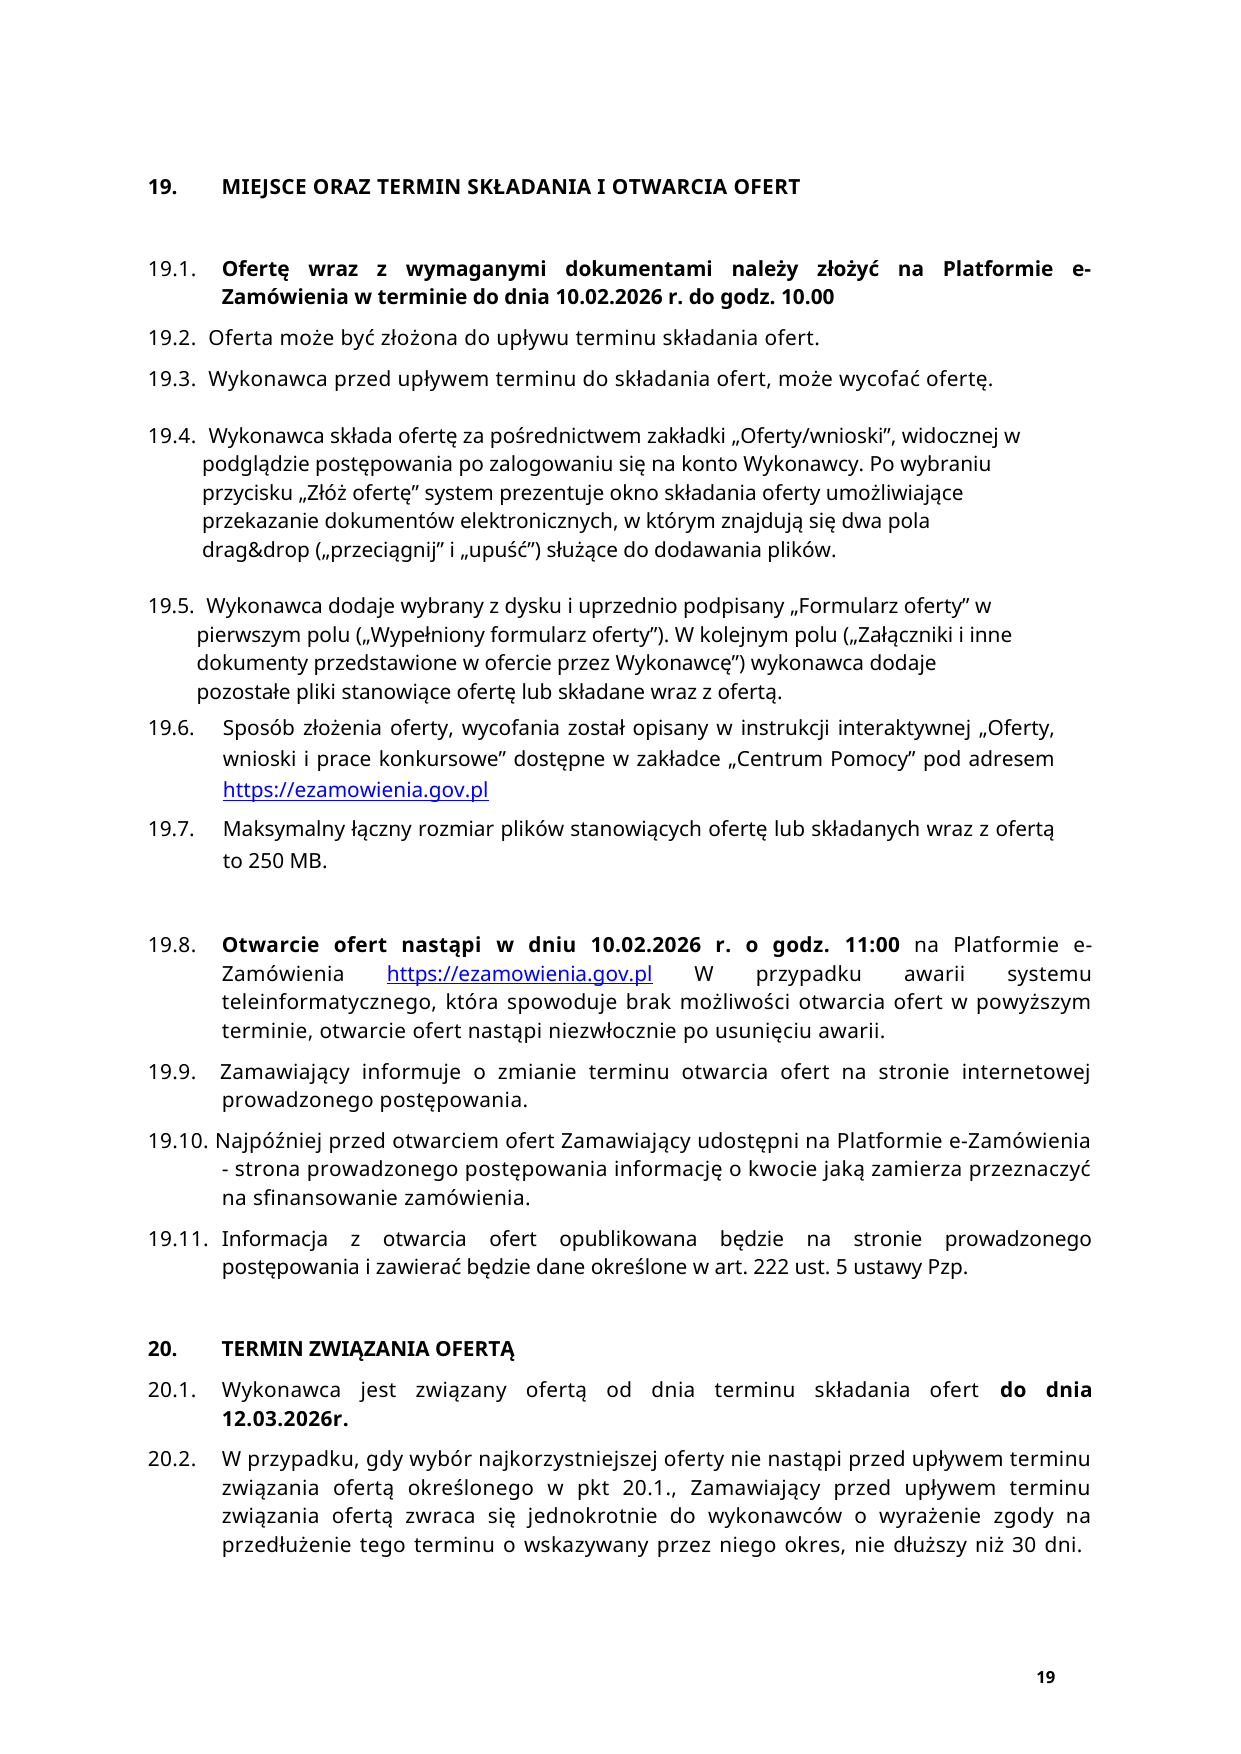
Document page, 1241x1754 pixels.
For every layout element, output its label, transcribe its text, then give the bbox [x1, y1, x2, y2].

text pierwszym polu („Wypełniony formularz oferty”). W kolejnym polu („Załączniki i inne [148, 620, 1092, 648]
text 20.2. W przypadku, gdy wybór najkorzystniejszej oferty nie nastąpi przed upływem terminu związania ofertą określonego w pkt 20.1., Zamawiający przed upływem terminu związania ofertą zwraca się jednokrotnie do wykonawców o wyrażenie zgody na przedłużenie tego terminu o wskazywany przez niego okres, nie dłuższy niż 30 dni. [148, 1444, 1092, 1587]
text podglądzie postępowania po zalogowaniu się na konto Wykonawcy. Po wybraniu [148, 449, 1092, 478]
list Maksymalny łączny rozmiar plików stanowiących ofertę lub składanych wraz z ofertą to 250 MB. [148, 814, 1056, 874]
text 19.11. Informacja z otwarcia ofert opublikowana będzie na stronie prowadzonego postępowania i zawierać będzie dane określone w art. 222 ust. 5 ustawy Pzp. [148, 1224, 1092, 1281]
text przycisku „Złóż ofertę” system prezentuje okno składania oferty umożliwiające [148, 478, 1092, 506]
text przekazanie dokumentów elektronicznych, w którym znajdują się dwa pola [148, 506, 1092, 535]
text drag&drop („przeciągnij” i „upuść”) służące do dodawania plików. [148, 535, 1092, 563]
text 20. TERMIN ZWIĄZANIA OFERTĄ [148, 1334, 1092, 1363]
text 19. MIEJSCE ORAZ TERMIN SKŁADANIA I OTWARCIA OFERT [148, 172, 1092, 200]
text dokumenty przedstawione w ofercie przez Wykonawcę”) wykonawca dodaje [148, 648, 1092, 677]
list Sposób złożenia oferty, wycofania został opisany w instrukcji interaktywnej „Oferty, wnioski i prace konkursowe” dostępne w zakładce „Centrum Pomocy” pod adresem https://ezamowienia.gov.pl [148, 713, 1056, 804]
text 19.4. Wykonawca składa ofertę za pośrednictwem zakładki „Oferty/wnioski”, widocznej w [148, 421, 1092, 449]
text pozostałe pliki stanowiące ofertę lub składane wraz z ofertą. [148, 677, 1092, 705]
text 19.2. Oferta może być złożona do upływu terminu składania ofert. [148, 323, 1092, 352]
text 20.1. Wykonawca jest związany ofertą od dnia terminu składania ofert do dnia 12.03.2026r. [148, 1375, 1092, 1432]
text 19.3. Wykonawca przed upływem terminu do składania ofert, może wycofać ofertę. [148, 364, 1092, 393]
text 19.1. Ofertę wraz z wymaganymi dokumentami należy złożyć na Platformie e-Zamówienia w terminie do dnia 10.02.2026 r. do godz. 10.00 [148, 254, 1092, 311]
text 19.8. Otwarcie ofert nastąpi w dniu 10.02.2026 r. o godz. 11:00 na Platformie e-Zamówienia https://ezamowienia.gov.pl W przypadku awarii systemu teleinformatycznego, która spowoduje brak możliwości otwarcia ofert w powyższym terminie, otwarcie ofert nastąpi niezwłocznie po usunięciu awarii. [148, 931, 1092, 1044]
text 19.10. Najpóźniej przed otwarciem ofert Zamawiający udostępni na Platformie e-Zamówienia - strona prowadzonego postępowania informację o kwocie jaką zamierza przeznaczyć na sfinansowanie zamówienia. [148, 1126, 1092, 1211]
text 19.5. Wykonawca dodaje wybrany z dysku i uprzednio podpisany „Formularz oferty” w [148, 592, 1092, 620]
text 19.9. Zamawiający informuje o zmianie terminu otwarcia ofert na stronie internetowej prowadzonego postępowania. [148, 1057, 1092, 1114]
